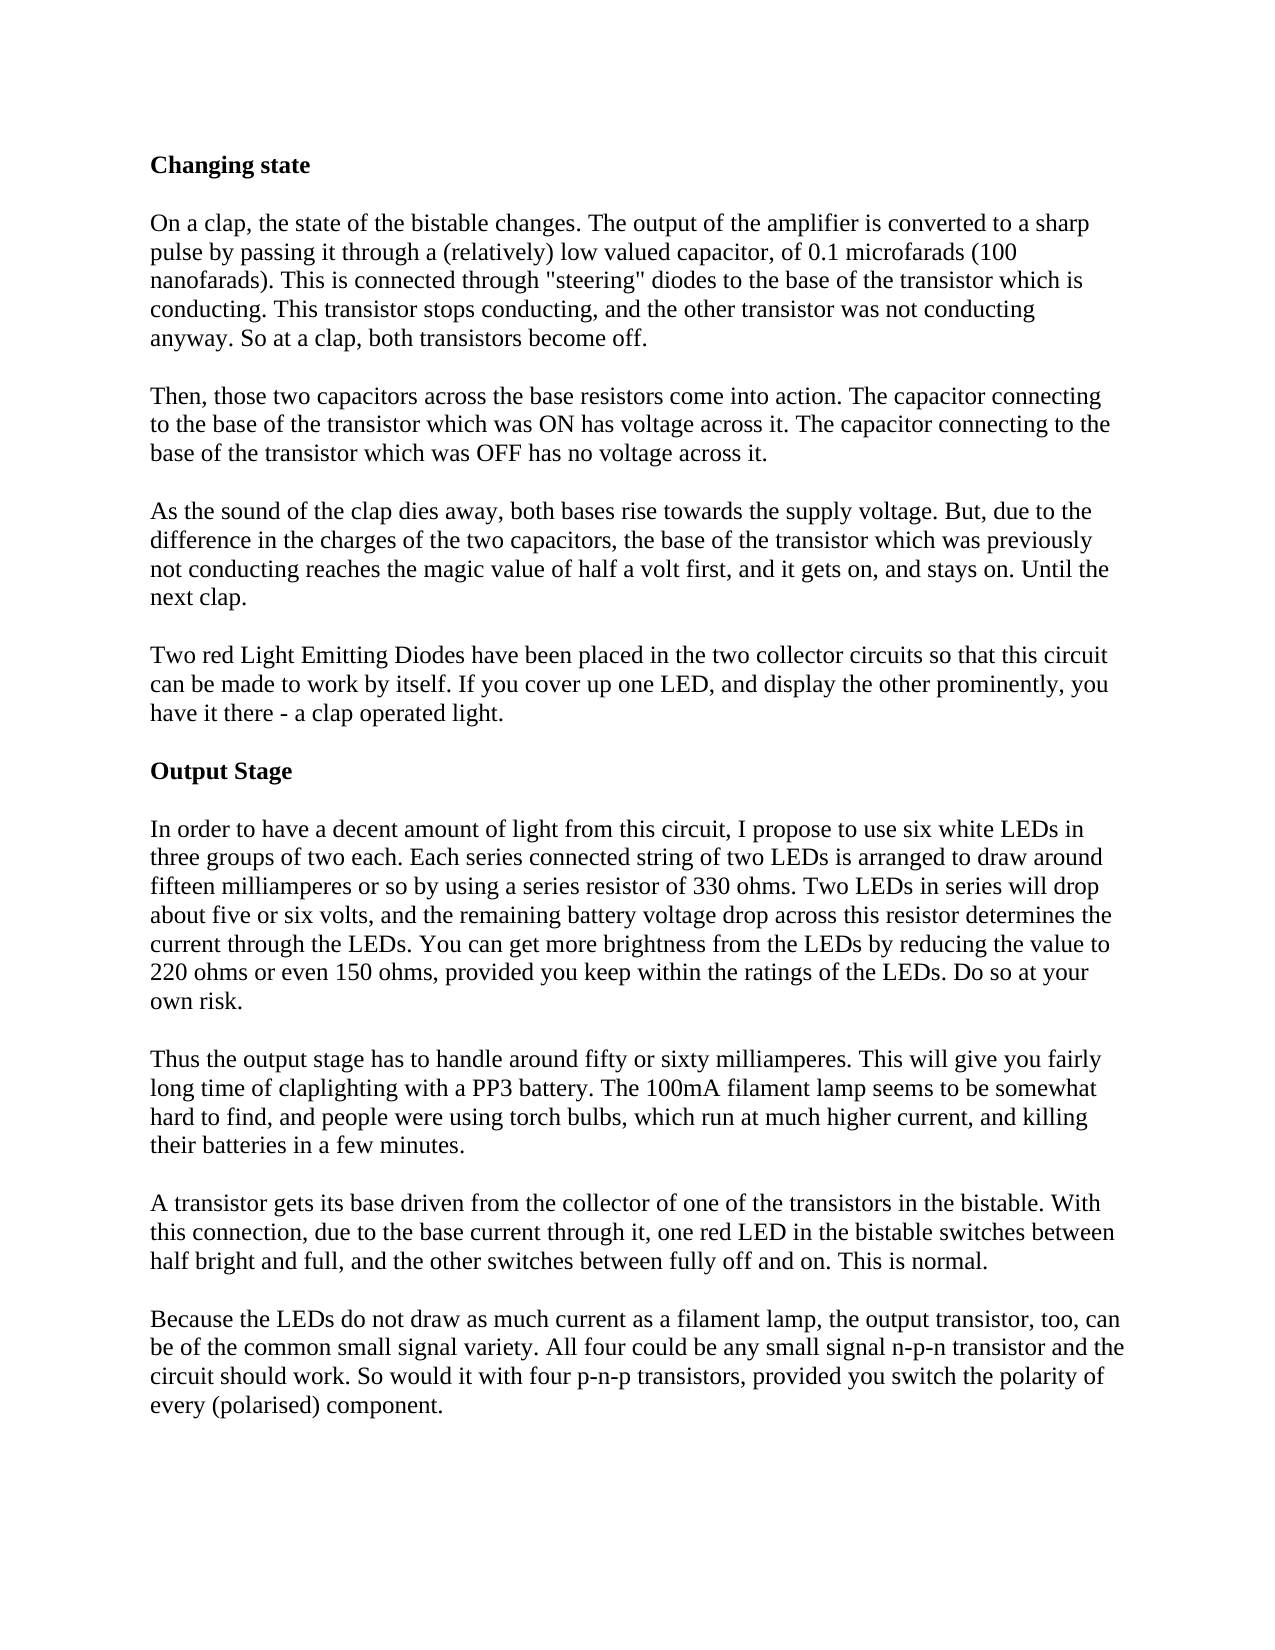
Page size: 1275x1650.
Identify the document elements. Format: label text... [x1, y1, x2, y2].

text Two red Light Emitting Diodes have been placed in the two collector circuits so that this circuit can be made to work by itself. If you cover up one LED, and display the other prominently, you have it there - a clap operated light. [150, 640, 1125, 727]
text As the sound of the clap dies away, both bases rise towards the supply voltage. But, due to the difference in the charges of the two capacitors, the base of the transistor which was previously not conducting reaches the magic value of half a volt first, and it gets on, and stays on. Until the next clap. [150, 496, 1125, 611]
text In order to have a decent amount of light from this circuit, I propose to use six white LEDs in three groups of two each. Each series connected string of two LEDs is arranged to draw around fifteen milliamperes or so by using a series resistor of 330 ohms. Two LEDs in series will drop about five or six volts, and the remaining battery voltage drop across this resistor determines the current through the LEDs. You can get more brightness from the LEDs by reducing the value to 220 ohms or even 150 ohms, provided you keep within the ratings of the LEDs. Do so at your own risk. [150, 814, 1125, 1015]
text On a clap, the state of the bistable changes. The output of the amplifier is converted to a sharp pulse by passing it through a (relatively) low valued capacitor, of 0.1 microfarads (100 nanofarads). This is connected through "steering" diodes to the base of the transistor which is conducting. This transistor stops conducting, and the other transistor was not conducting anyway. So at a clap, both transistors become off. [150, 208, 1125, 352]
text Changing state [150, 150, 1125, 179]
text Then, those two capacitors across the base resistors come into action. The capacitor connecting to the base of the transistor which was ON has voltage across it. The capacitor connecting to the base of the transistor which was OFF has no voltage across it. [150, 381, 1125, 467]
text Thus the output stage has to handle around fifty or sixty milliamperes. This will give you fairly long time of claplighting with a PP3 battery. The 100mA filament lamp seems to be somewhat hard to find, and people were using torch bulbs, which run at much higher current, and killing their batteries in a few minutes. [150, 1044, 1125, 1159]
text Because the LEDs do not draw as much current as a filament lamp, the output transistor, too, can be of the common small signal variety. All four could be any small signal n-p-n transistor and the circuit should work. So would it with four p-n-p transistors, provided you switch the polarity of every (polarised) component. [150, 1304, 1125, 1419]
text Output Stage [150, 756, 1125, 784]
text A transistor gets its base driven from the collector of one of the transistors in the bistable. With this connection, due to the base current through it, one red LED in the bistable switches between half bright and full, and the other switches between fully off and on. This is normal. [150, 1188, 1125, 1274]
